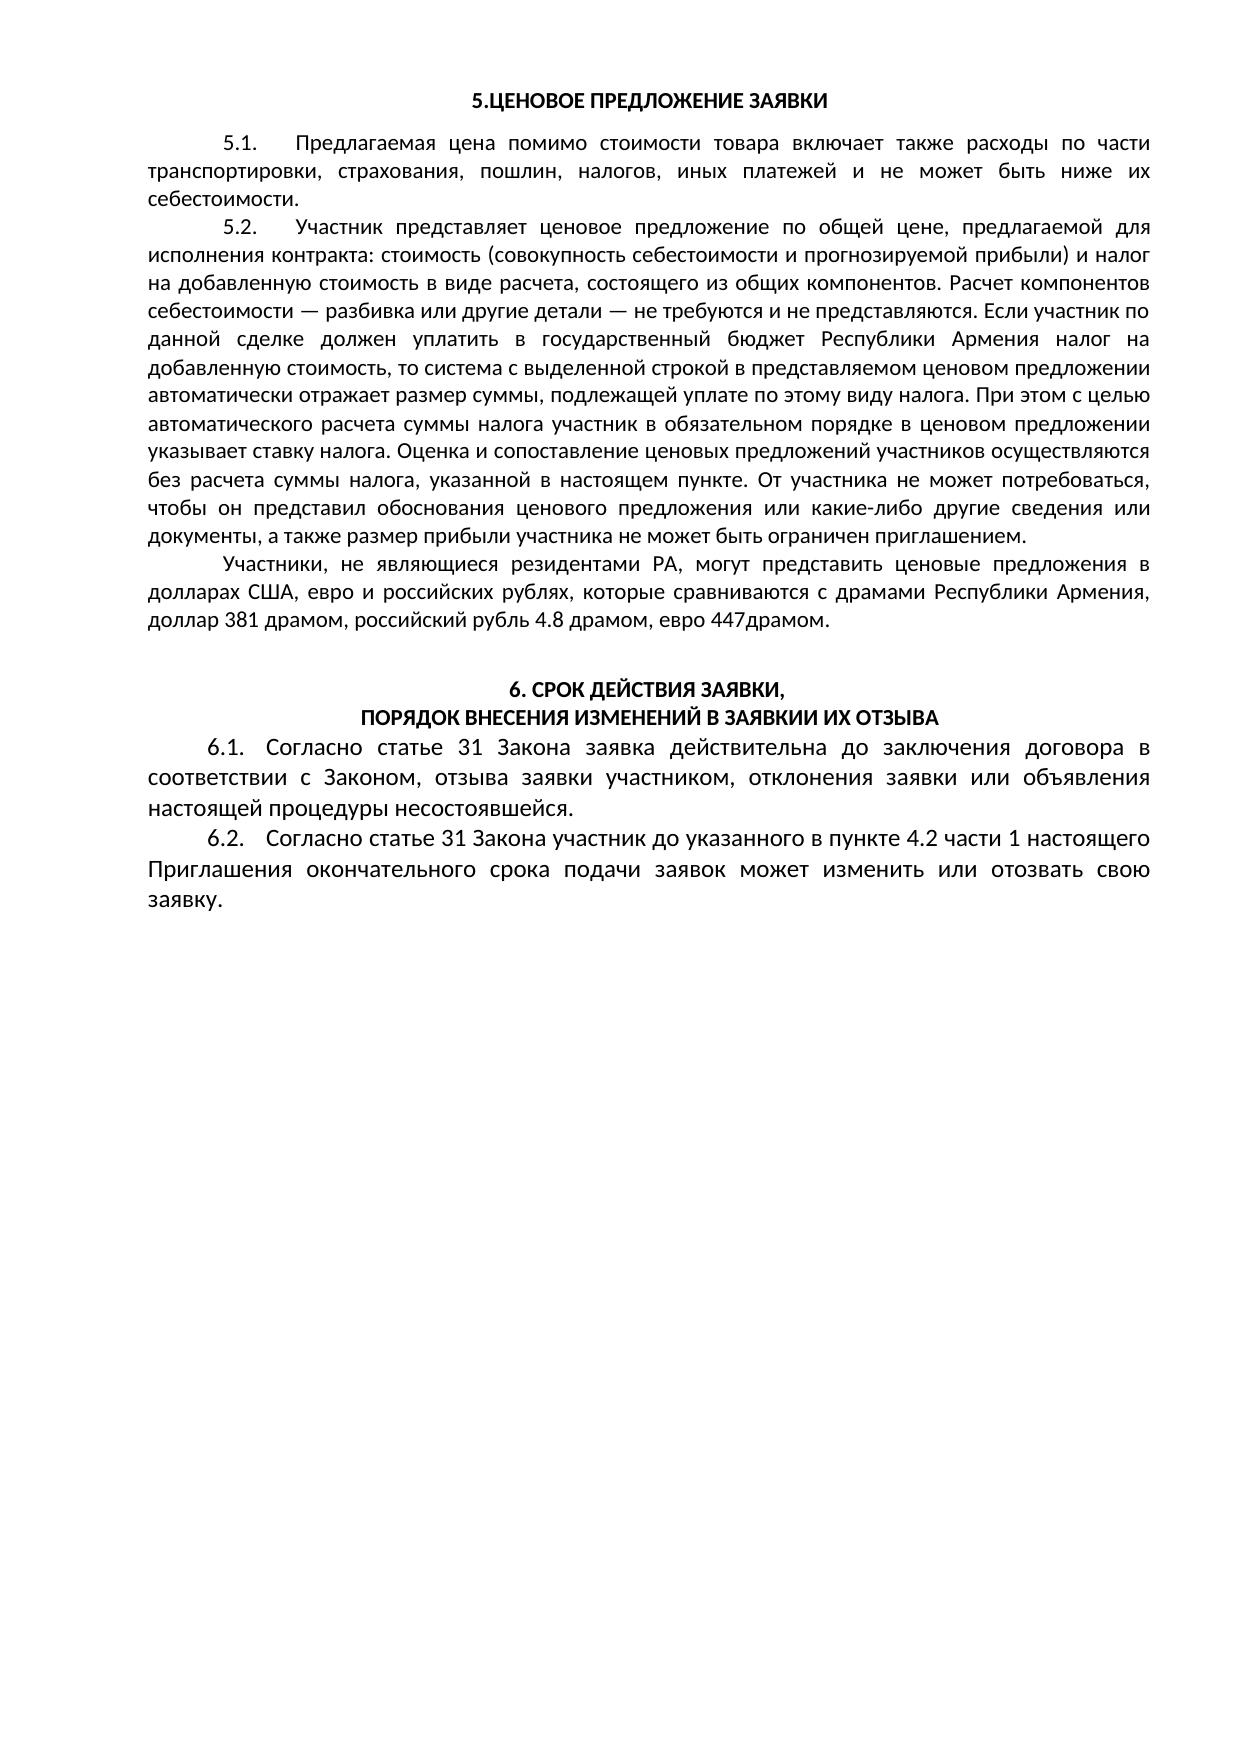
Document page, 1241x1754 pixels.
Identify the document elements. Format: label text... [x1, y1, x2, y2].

text 6. СРОК ДЕЙСТВИЯ ЗАЯВКИ, ПОРЯДОК ВНЕСЕНИЯ ИЗМЕНЕНИЙ В ЗАЯВКИИ ИХ ОТЗЫВА [207, 675, 1093, 731]
text 5.2. Участник представляет ценовое предложение по общей цене, предлагаемой для исполнения контракта: стоимость (совокупность себестоимости и прогнозируемой прибыли) и налог на добавленную стоимость в виде расчета, состоящего из общих компонентов. Расчет компонентов себестоимости — разбивка или другие детали — не требуются и не представляются. Если участник по данной сделке должен уплатить в государственный бюджет Республики Армения налог на добавленную стоимость, то система с выделенной строкой в представляемом ценовом предложении автоматически отражает размер суммы, подлежащей уплате по этому виду налога. При этом с целью автоматического расчета суммы налога участник в обязательном порядке в ценовом предложении указывает ставку налога. Оценка и сопоставление ценовых предложений участников осуществляются без расчета суммы налога, указанной в настоящем пункте. От участника не может потребоваться, чтобы он представил обоснования ценового предложения или какие-либо другие сведения или документы, а также размер прибыли участника не может быть ограничен приглашением. [148, 212, 1152, 549]
text 5.1. Предлагаемая цена помимо стоимости товара включает также расходы по части транспортировки, страхования, пошлин, налогов, иных платежей и не может быть ниже их себестоимости. [148, 128, 1152, 212]
text 5.ЦЕНОВОЕ ПРЕДЛОЖЕНИЕ ЗАЯВКИ [148, 86, 1152, 114]
text Участники, не являющиеся резидентами РА, могут представить ценовые предложения в долларах США, евро и российских рублях, которые сравниваются с драмами Республики Армения, доллар 381 драмом, российский рубль 4.8 драмом, евро 447драмом. [148, 549, 1152, 633]
text 6.2. Согласно статье 31 Закона участник до указанного в пункте 4.2 части 1 настоящего Приглашения окончательного срока подачи заявок может изменить или отозвать свою заявку. [148, 822, 1152, 914]
text 6.1. Согласно статье 31 Закона заявка действительна до заключения договора в соответствии с Законом, отзыва заявки участником, отклонения заявки или объявления настоящей процедуры несостоявшейся. [148, 731, 1152, 822]
